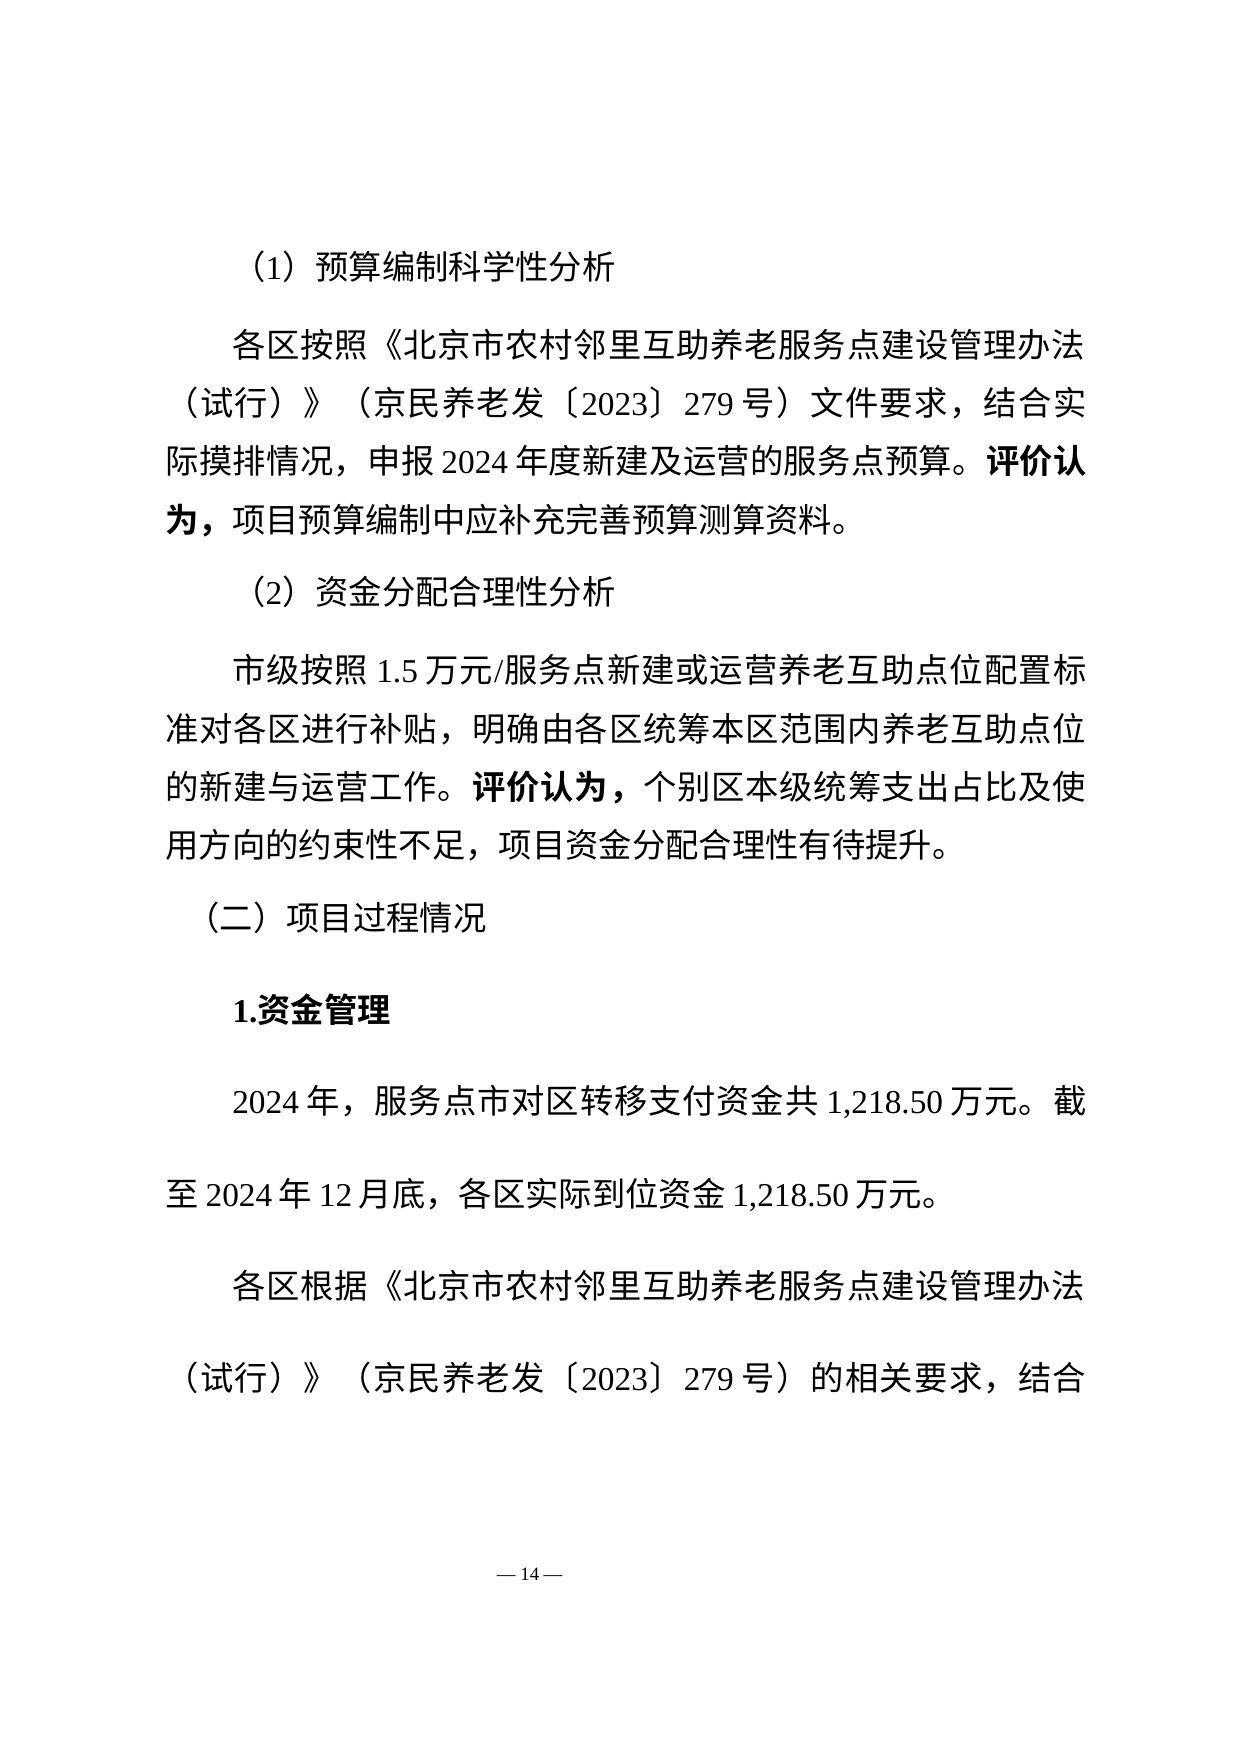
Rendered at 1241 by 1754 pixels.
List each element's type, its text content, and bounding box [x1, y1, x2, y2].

text 各区按照《北京市农村邻里互助养老服务点建设管理办法（试行）》（京民养老发〔2023〕279号）文件要求，结合实际摸排情况，申报2024年度新建及运营的服务点预算。评价认为，项目预算编制中应补充完善预算测算资料。 [165, 311, 1087, 544]
text 市级按照1.5万元/服务点新建或运营养老互助点位配置标准对各区进行补贴，明确由各区统筹本区范围内养老互助点位的新建与运营工作。评价认为，个别区本级统筹支出占比及使用方向的约束性不足，项目资金分配合理性有待提升。 [165, 636, 1087, 869]
text （1）预算编制科学性分析 [165, 218, 1087, 311]
subtitle （二）项目过程情况 [165, 869, 1087, 961]
text 2024年，服务点市对区转移支付资金共1,218.50万元。截至2024年12月底，各区实际到位资金1,218.50万元。 [165, 1053, 1087, 1238]
subtitle 1.资金管理 [165, 961, 1087, 1053]
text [165, 1238, 1087, 1422]
text （2）资金分配合理性分析 [165, 544, 1087, 636]
